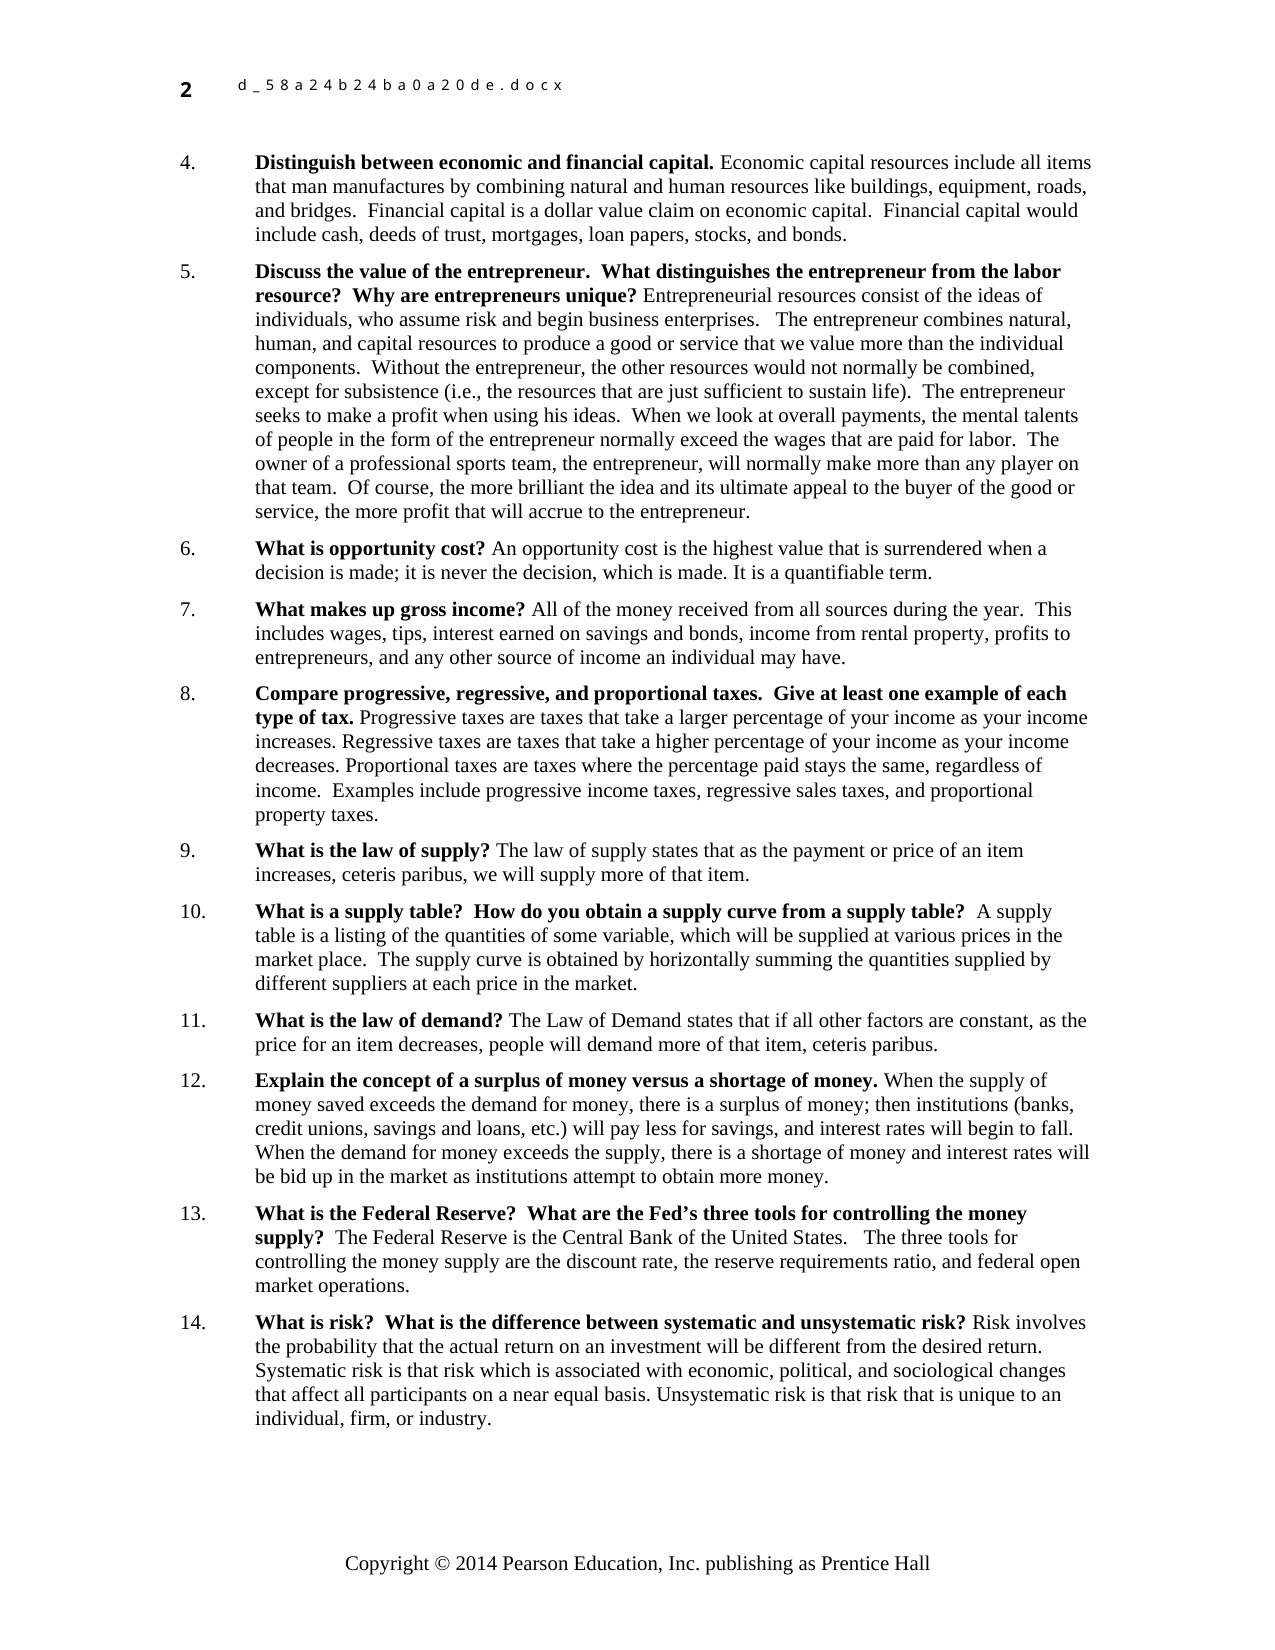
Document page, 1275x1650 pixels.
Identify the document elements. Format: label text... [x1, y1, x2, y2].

text 8. Compare progressive, regressive, and proportional taxes. Give at least one example of each type of tax. Progressive taxes are taxes that take a larger percentage of your income as your income increases. Regressive taxes are taxes that take a higher percentage of your income as your income decreases. Proportional taxes are taxes where the percentage paid stays the same, regardless of income. Examples include progressive income taxes, regressive sales taxes, and proportional property taxes. [180, 681, 1095, 826]
text 11. What is the law of demand? The Law of Demand states that if all other factors are constant, as the price for an item decreases, people will demand more of that item, ceteris paribus. [180, 1007, 1095, 1056]
text 4. Distinguish between economic and financial capital. Economic capital resources include all items that man manufactures by combining natural and human resources like buildings, equipment, roads, and bridges. Financial capital is a dollar value claim on economic capital. Financial capital would include cash, deeds of trust, mortgages, loan papers, stocks, and bonds. [180, 150, 1095, 246]
text 9. What is the law of supply? The law of supply states that as the payment or price of an item increases, ceteris paribus, we will supply more of that item. [180, 838, 1095, 886]
text 14. What is risk? What is the difference between systematic and unsystematic risk? Risk involves the probability that the actual return on an investment will be different from the desired return. Systematic risk is that risk which is associated with economic, political, and sociological changes that affect all participants on a near equal basis. Unsystematic risk is that risk that is unique to an individual, firm, or industry. [180, 1310, 1095, 1430]
text 12. Explain the concept of a surplus of money versus a shortage of money. When the supply of money saved exceeds the demand for money, there is a surplus of money; then institutions (banks, credit unions, savings and loans, etc.) will pay less for savings, and interest rates will begin to fall. When the demand for money exceeds the supply, there is a shortage of money and interest rates will be bid up in the market as institutions attempt to obtain more money. [180, 1068, 1095, 1188]
text 6. What is opportunity cost? An opportunity cost is the highest value that is surrendered when a decision is made; it is never the decision, which is made. It is a quantifiable term. [180, 536, 1095, 584]
text 7. What makes up gross income? All of the money received from all sources during the year. This includes wages, tips, interest earned on savings and bonds, income from rental property, profits to entrepreneurs, and any other source of income an individual may have. [180, 597, 1095, 669]
text 5. Discuss the value of the entrepreneur. What distinguishes the entrepreneur from the labor resource? Why are entrepreneurs unique? Entrepreneurial resources consist of the ideas of individuals, who assume risk and begin business enterprises. The entrepreneur combines natural, human, and capital resources to produce a good or service that we value more than the individual components. Without the entrepreneur, the other resources would not normally be combined, except for subsistence (i.e., the resources that are just sufficient to sustain life). The entrepreneur seeks to make a profit when using his ideas. When we look at overall payments, the mental talents of people in the form of the entrepreneur normally exceed the wages that are paid for labor. The owner of a professional sports team, the entrepreneur, will normally make more than any player on that team. Of course, the more brilliant the idea and its ultimate appeal to the buyer of the good or service, the more profit that will accrue to the entrepreneur. [180, 259, 1095, 523]
text 13. What is the Federal Reserve? What are the Fed’s three tools for controlling the money supply? The Federal Reserve is the Central Bank of the . The three tools for controlling the money supply are the discount rate, the reserve requirements ratio, and federal open market operations. [180, 1201, 1095, 1297]
text 10. What is a supply table? How do you obtain a supply curve from a supply table? A supply table is a listing of the quantities of some variable, which will be supplied at various prices in the market place. The supply curve is obtained by horizontally summing the quantities supplied by different suppliers at each price in the market. [180, 899, 1095, 995]
